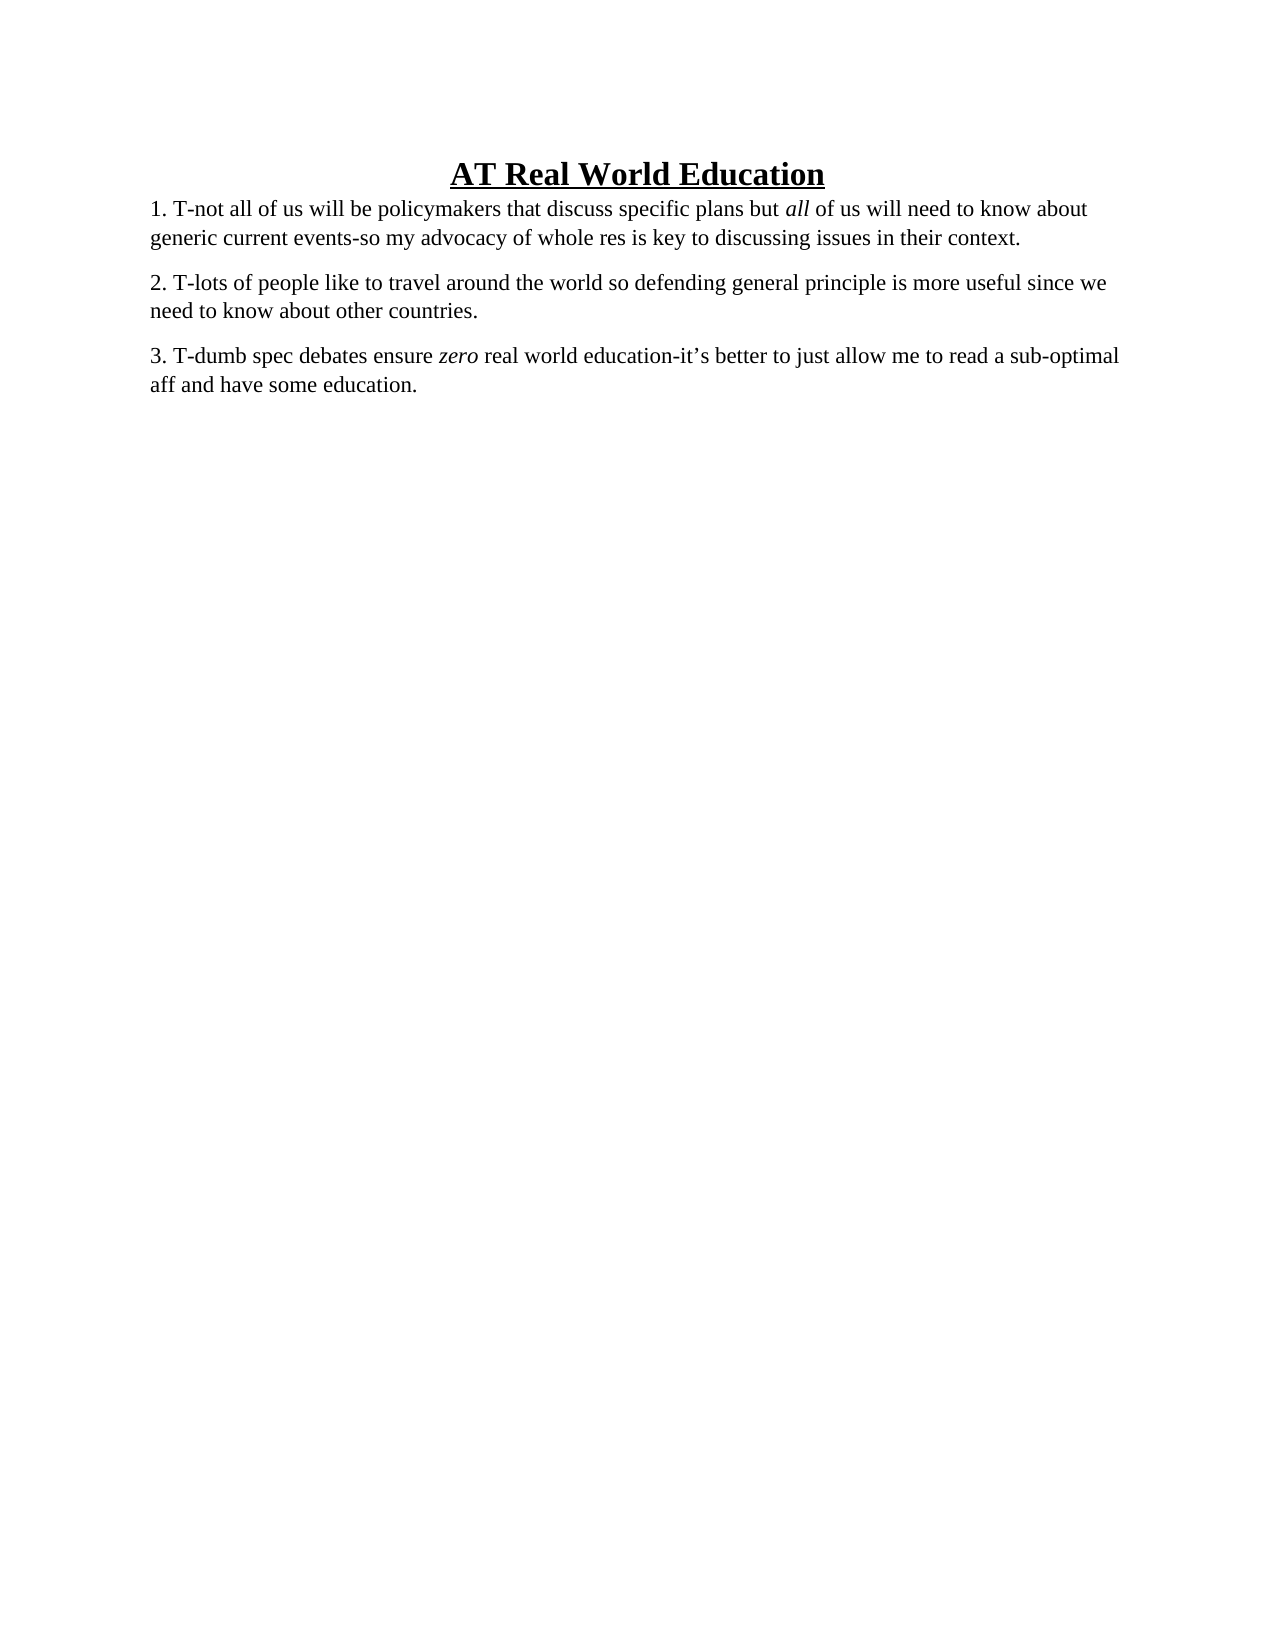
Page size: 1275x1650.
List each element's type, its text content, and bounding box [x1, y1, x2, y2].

subtitle AT Real World Education [150, 154, 1125, 192]
text 1. T-not all of us will be policymakers that discuss specific plans but all of us will need to know about generic current events-so my advocacy of whole res is key to discussing issues in their context. [150, 196, 1125, 250]
text 3. T-dumb spec debates ensure zero real world education-it’s better to just allow me to read a sub-optimal aff and have some education. [150, 343, 1125, 397]
text 2. T-lots of people like to travel around the world so defending general principle is more useful since we need to know about other countries. [150, 269, 1125, 324]
